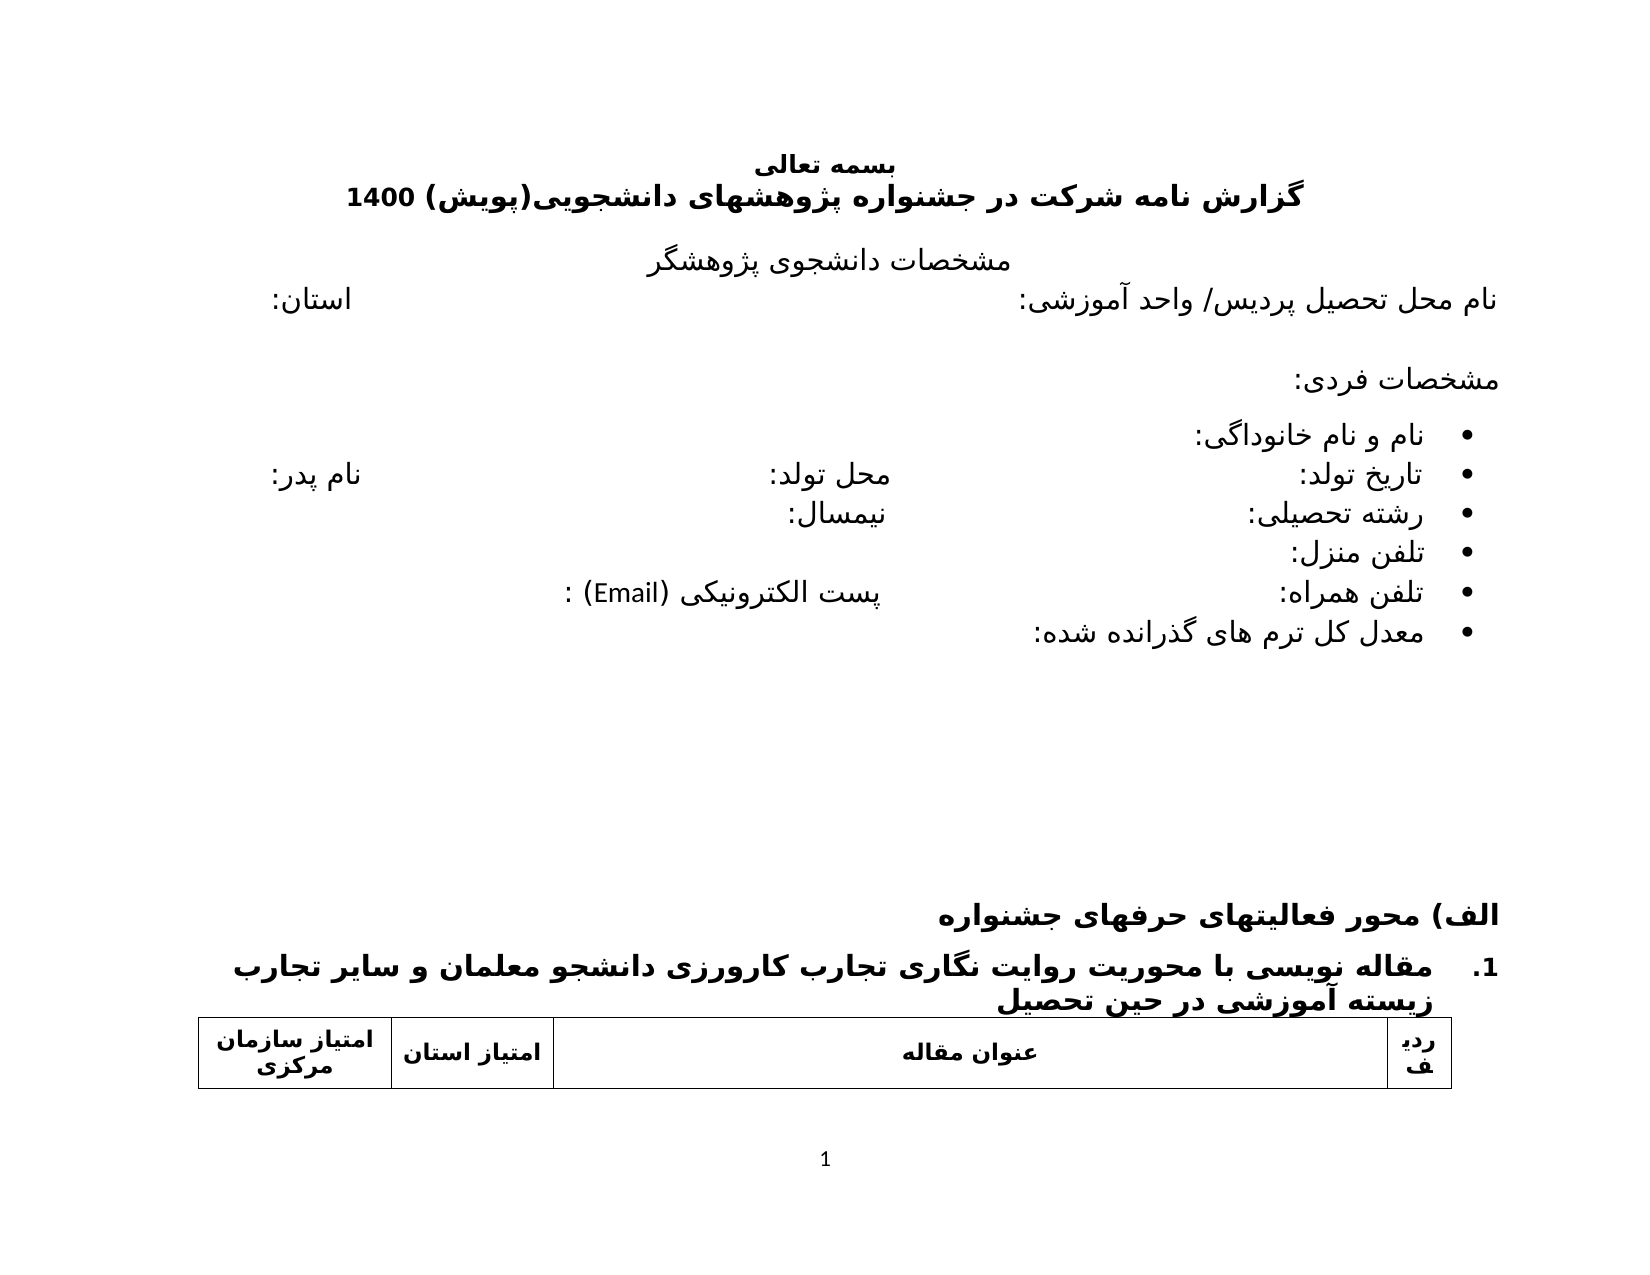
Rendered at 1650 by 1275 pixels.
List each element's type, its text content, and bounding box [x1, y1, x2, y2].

text الف) محور فعالیتهای حرفهای جشنواره [150, 898, 1500, 932]
text نام محل تحصیل پردیس/ واحد آموزشی: استان: [150, 283, 1500, 317]
table_header امتیاز سازمان مرکزی [199, 1018, 391, 1087]
list تاریخ تولد: محل تولد: نام پدر: [150, 457, 1462, 491]
table_header عنوان مقاله [554, 1018, 1387, 1087]
text مشخصات فردی: [150, 362, 1500, 396]
list معدل کل ترم های گذرانده شده: [150, 615, 1462, 649]
list نام و نام خانوداگی: [150, 418, 1462, 452]
subtitle بسمه تعالی [150, 150, 1500, 179]
subtitle گزارش نامه شرکت در جشنواره پژوهشهای دانشجویی(پویش) 1400 [150, 179, 1500, 213]
table_header ردیف [1388, 1018, 1451, 1087]
list مقاله نویسی با محوریت روایت نگاری تجارب کارورزی دانشجو معلمان و سایر تجارب زیسته آموزشی در حین تحصیل [150, 949, 1472, 1017]
text مشخصات دانشجوی پژوهشگر [150, 244, 1500, 278]
list تلفن همراه: پست الکترونیکی (Email) : [150, 574, 1462, 609]
list رشته تحصیلی: نیمسال: [150, 496, 1462, 530]
table_header امتیاز استان [392, 1018, 553, 1087]
list تلفن منزل: [150, 535, 1462, 569]
